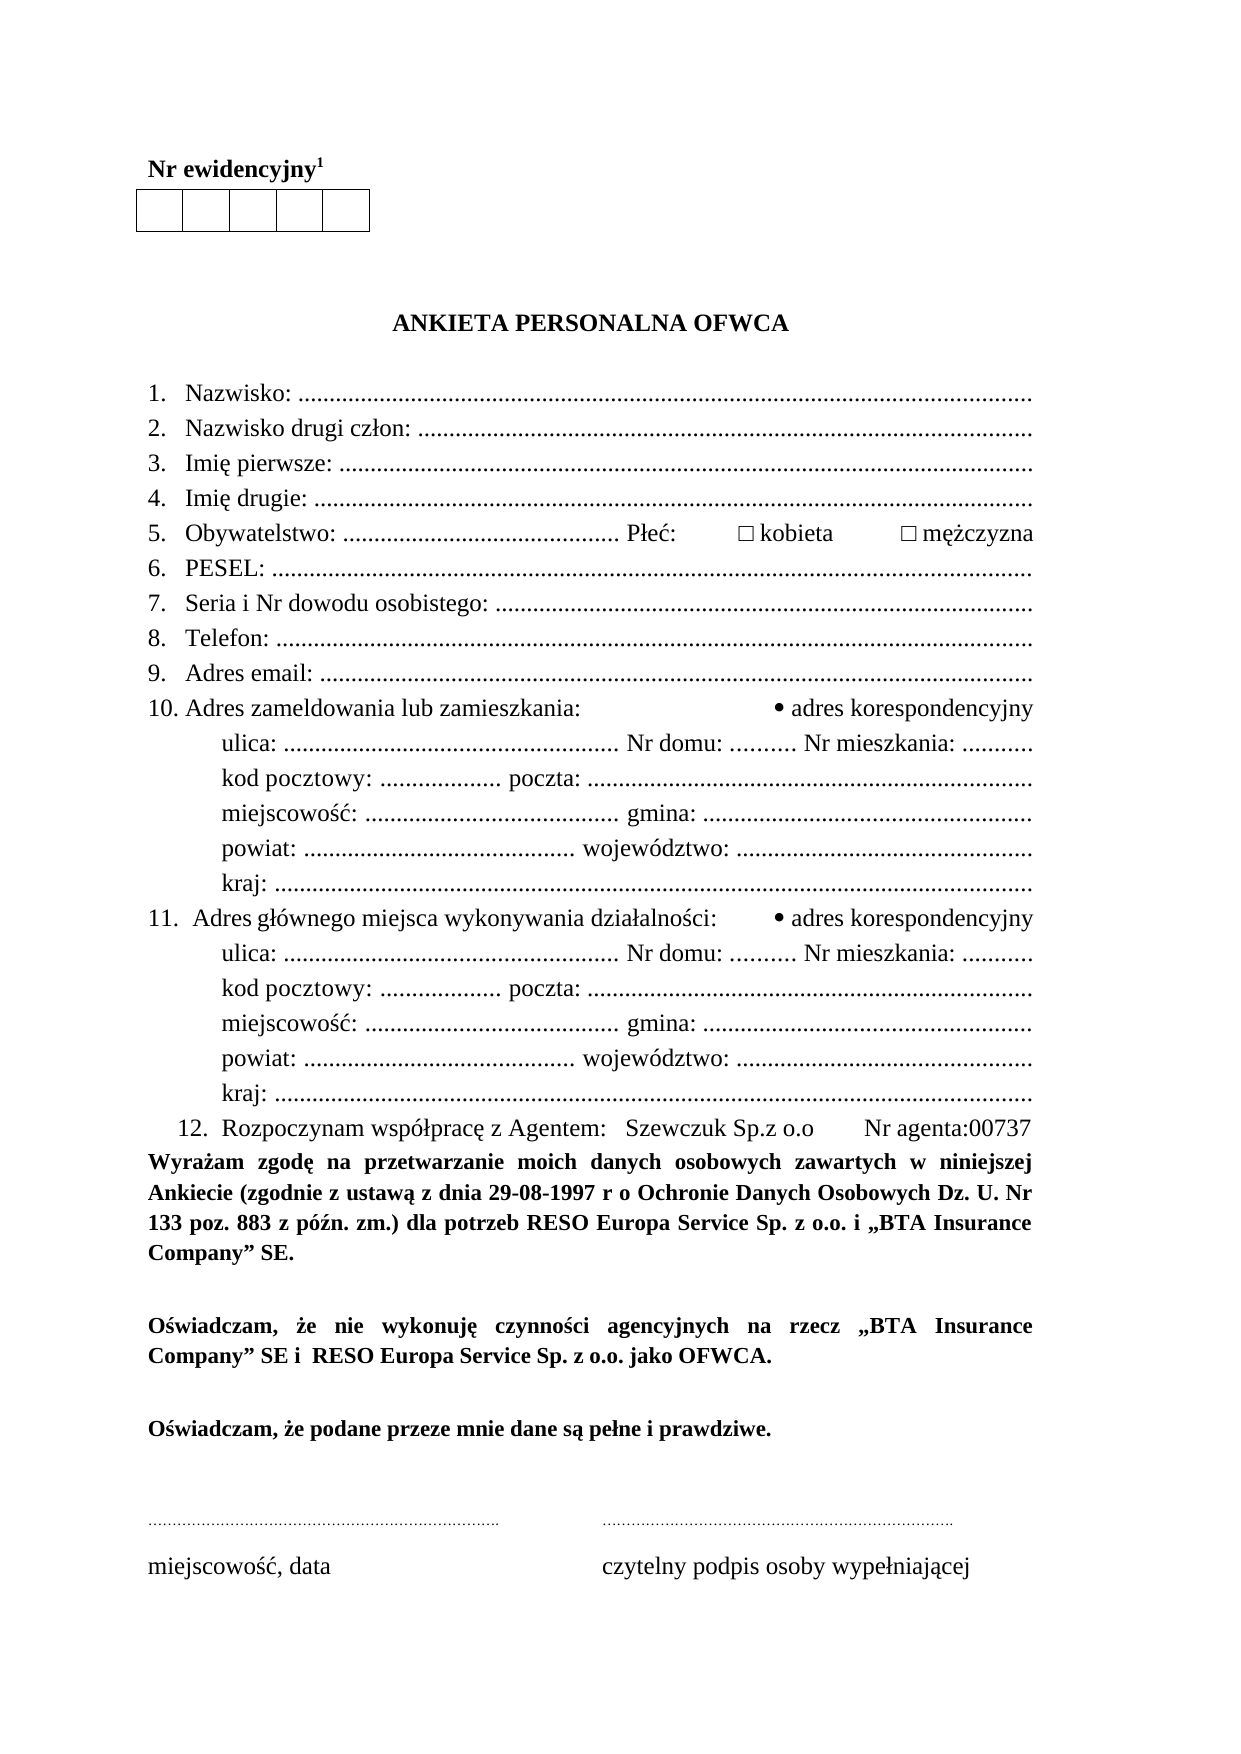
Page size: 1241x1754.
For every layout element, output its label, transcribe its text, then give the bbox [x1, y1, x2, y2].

list Adres zameldowania lub zamieszkania: adres korespondencyjny [148, 693, 1036, 722]
list Nazwisko drugi człon: [148, 413, 1036, 442]
text kod pocztowy: poczta: [148, 763, 1036, 792]
text Nr ewidencyjny1 [148, 154, 1034, 183]
list Imię pierwsze: [148, 448, 1036, 477]
text ulica: Nr domu: Nr mieszkania: [148, 938, 1036, 967]
list Rozpoczynam współpracę z Agentem: Szewczuk Sp.z o.o Nr agenta:00737 [177, 1113, 1036, 1142]
table_header [323, 190, 369, 231]
text ANKIETA PERSONALNA OFWCA [148, 308, 1034, 337]
list Adres głównego miejsca wykonywania działalności: adres korespondencyjny [148, 903, 1036, 932]
text Wyrażam zgodę na przetwarzanie moich danych osobowych zawartych w niniejszej Ankiecie (zgodnie z ustawą z dnia 29-08-1997 r o Ochronie Danych Osobowych Dz. U. Nr 133 poz. 883 z późn. zm.) dla potrzeb RESO Europa Service Sp. z o.o. i „BTA Insurance Company” SE. [148, 1148, 1034, 1265]
table_header [277, 190, 322, 231]
table_header [137, 190, 182, 231]
list Obywatelstwo: Płeć: □ kobieta □ mężczyzna [148, 518, 1036, 547]
text powiat: województwo: [148, 833, 1036, 862]
list Nazwisko: [148, 378, 1036, 407]
text Oświadczam, że nie wykonuję czynności agencyjnych na rzecz „BTA Insurance Company” SE i RESO Europa Service Sp. z o.o. jako OFWCA. [148, 1312, 1034, 1368]
table_header ………………………………………………………………. czytelny podpis osoby wypełniającej [591, 1506, 1045, 1609]
text Oświadczam, że podane przeze mnie dane są pełne i prawdziwe. [148, 1415, 1034, 1441]
text miejscowość: gmina: [148, 1008, 1036, 1037]
text kod pocztowy: poczta: [148, 973, 1036, 1002]
list Imię drugie: [148, 483, 1036, 512]
text ulica: Nr domu: Nr mieszkania: [148, 728, 1036, 757]
list Adres email: [148, 658, 1036, 687]
text miejscowość: gmina: [148, 798, 1036, 827]
list Seria i Nr dowodu osobistego: [148, 588, 1036, 617]
table_header ………………………………………………………………. miejscowość, data [136, 1506, 591, 1609]
table_header [230, 190, 276, 231]
table_header [183, 190, 229, 231]
text powiat: województwo: [148, 1043, 1036, 1072]
text kraj: [148, 868, 1036, 897]
list PESEL: [148, 553, 1036, 582]
text kraj: [148, 1078, 1036, 1107]
list Telefon: [148, 623, 1036, 652]
